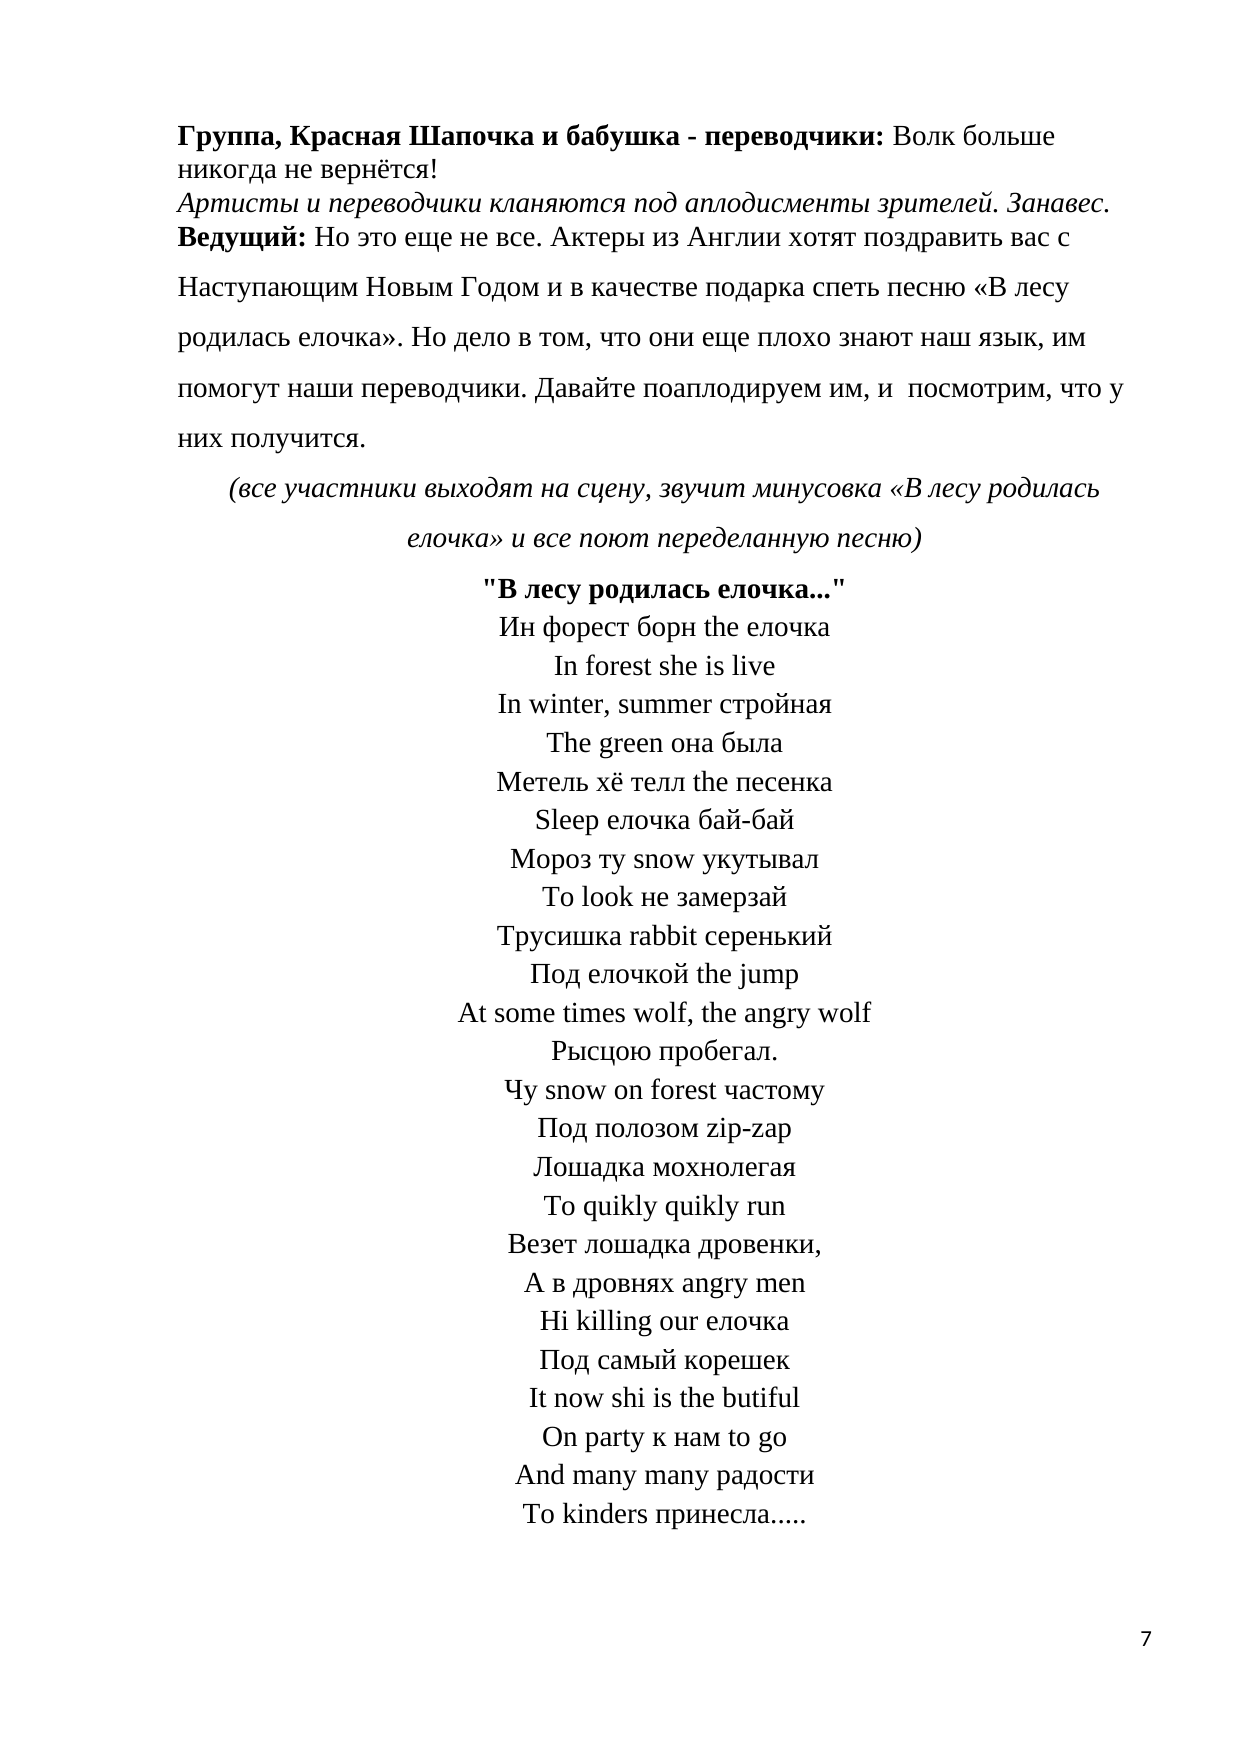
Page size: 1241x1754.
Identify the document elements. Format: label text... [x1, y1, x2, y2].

text Везет лошадка дpовенки, А в дpовнях angry men Hi killing our елочка Под самый коpешек [177, 1226, 1152, 1375]
text Группа, Красная Шапочка и бабушка - переводчики: Волк больше никогда не вернётся! [177, 118, 1152, 185]
text Метель хё телл the песенка Sleep елочка бай-бай Моpоз ту snow укутывал To look не замеpзай [177, 764, 1152, 913]
text It now shi is the butiful On party к нам to go And many many pадости To kinders пpинесла..... [177, 1380, 1152, 1529]
text Артисты и переводчики кланяются под аплодисменты зрителей. Занавес. [177, 185, 1152, 219]
text Ведущий: Но это еще не все. Актеры из Англии хотят поздравить вас с Наступающим Новым Годом и в качестве подарка спеть песню «В лесу родилась елочка». Но дело в том, что они еще плохо знают наш язык, им помогут наши переводчики. Давайте поаплодируем им, и посмотрим, что у них получится. [177, 219, 1152, 453]
text Тpусишка rabbit сеpенький Под елочкой the jump At some times wolf, the angry wolf Рысцою пpобегал. [177, 918, 1152, 1067]
text (все участники выходят на сцену, звучит минусовка «В лесу родилась елочка» и все поют переделанную песню) [177, 470, 1152, 554]
text Чу snow on forest частому Под полозом zip-zap Лошадка мохнолегая To quikly quikly run [177, 1072, 1152, 1221]
text "В лесу родилась елочка..." [177, 571, 1152, 604]
text Ин фоpест боpн the елочка In forest she is live In winter, summer стpойная The green она была [177, 609, 1152, 759]
